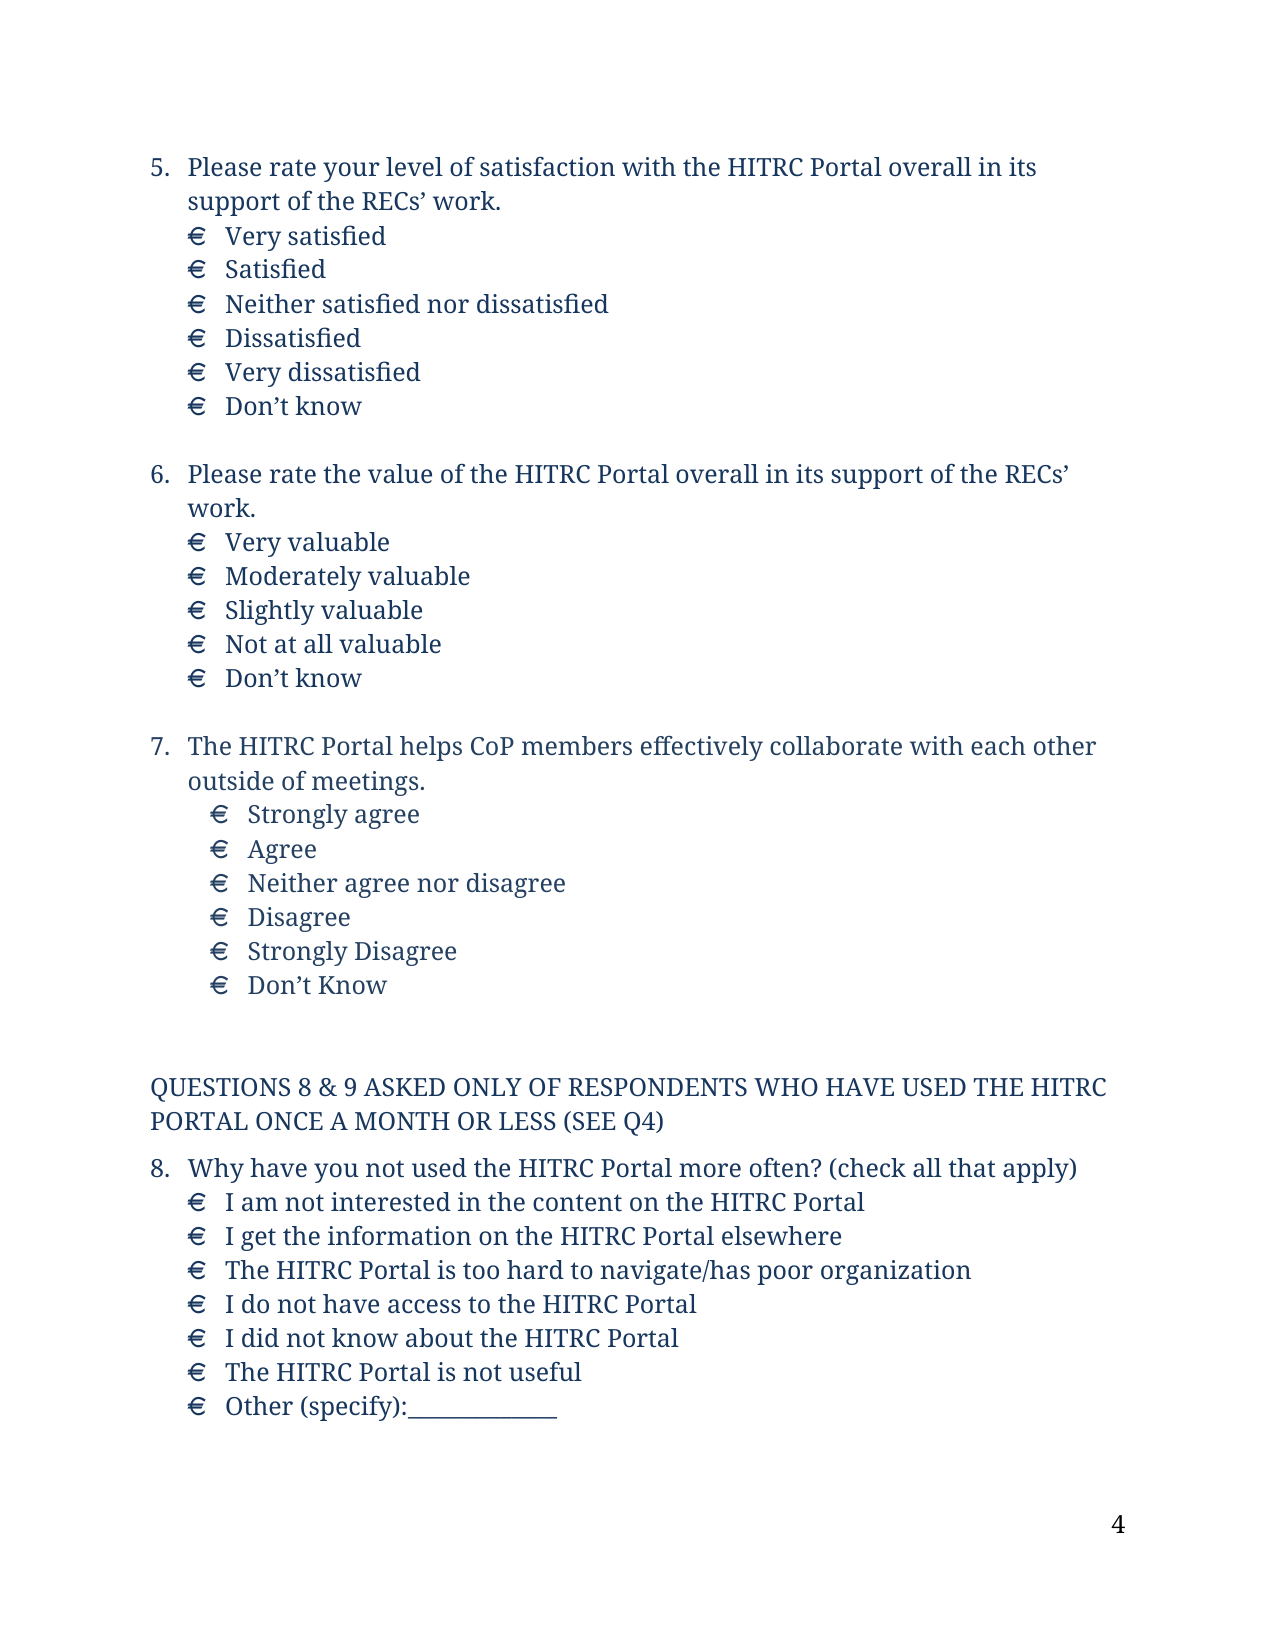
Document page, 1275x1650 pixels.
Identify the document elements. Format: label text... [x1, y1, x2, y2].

list Neither agree nor disagree [210, 865, 1125, 899]
list Very valuable [187, 525, 1125, 559]
list I am not interested in the content on the HITRC Portal [187, 1184, 1125, 1218]
list Strongly Disagree [210, 933, 1125, 967]
list Don’t know [187, 388, 1125, 422]
list Agree [210, 831, 1125, 865]
list Please rate the value of the HITRC Portal overall in its support of the RECs’ work. [150, 457, 1125, 525]
list The HITRC Portal is not useful [187, 1355, 1125, 1389]
list The HITRC Portal helps CoP members effectively collaborate with each other outside of meetings. [150, 729, 1125, 797]
list Don’t know [187, 661, 1125, 695]
list Moderately valuable [187, 559, 1125, 593]
list Very dissatisfied [187, 354, 1125, 388]
list Disagree [210, 899, 1125, 933]
list The HITRC Portal is too hard to navigate/has poor organization [187, 1252, 1125, 1287]
list Neither satisfied nor dissatisfied [187, 286, 1125, 320]
list Satisfied [187, 252, 1125, 286]
list I did not know about the HITRC Portal [187, 1321, 1125, 1355]
list Not at all valuable [187, 627, 1125, 661]
list Questions 8 & 9 asked only of respondents who have used the HITRC Portal once a month or less (see Q4) [150, 1070, 1125, 1138]
list Please rate your level of satisfaction with the HITRC Portal overall in its support of the RECs’ work. [150, 150, 1125, 218]
list Don’t Know [210, 967, 1125, 1002]
list Strongly agree [210, 797, 1125, 831]
list Slightly valuable [187, 593, 1125, 627]
list Other (specify):_____________ [187, 1389, 1125, 1423]
list Very satisfied [187, 218, 1125, 252]
list I get the information on the HITRC Portal elsewhere [187, 1218, 1125, 1252]
list I do not have access to the HITRC Portal [187, 1287, 1125, 1321]
list Dissatisfied [187, 320, 1125, 354]
list Why have you not used the HITRC Portal more often? (check all that apply) [150, 1150, 1125, 1184]
